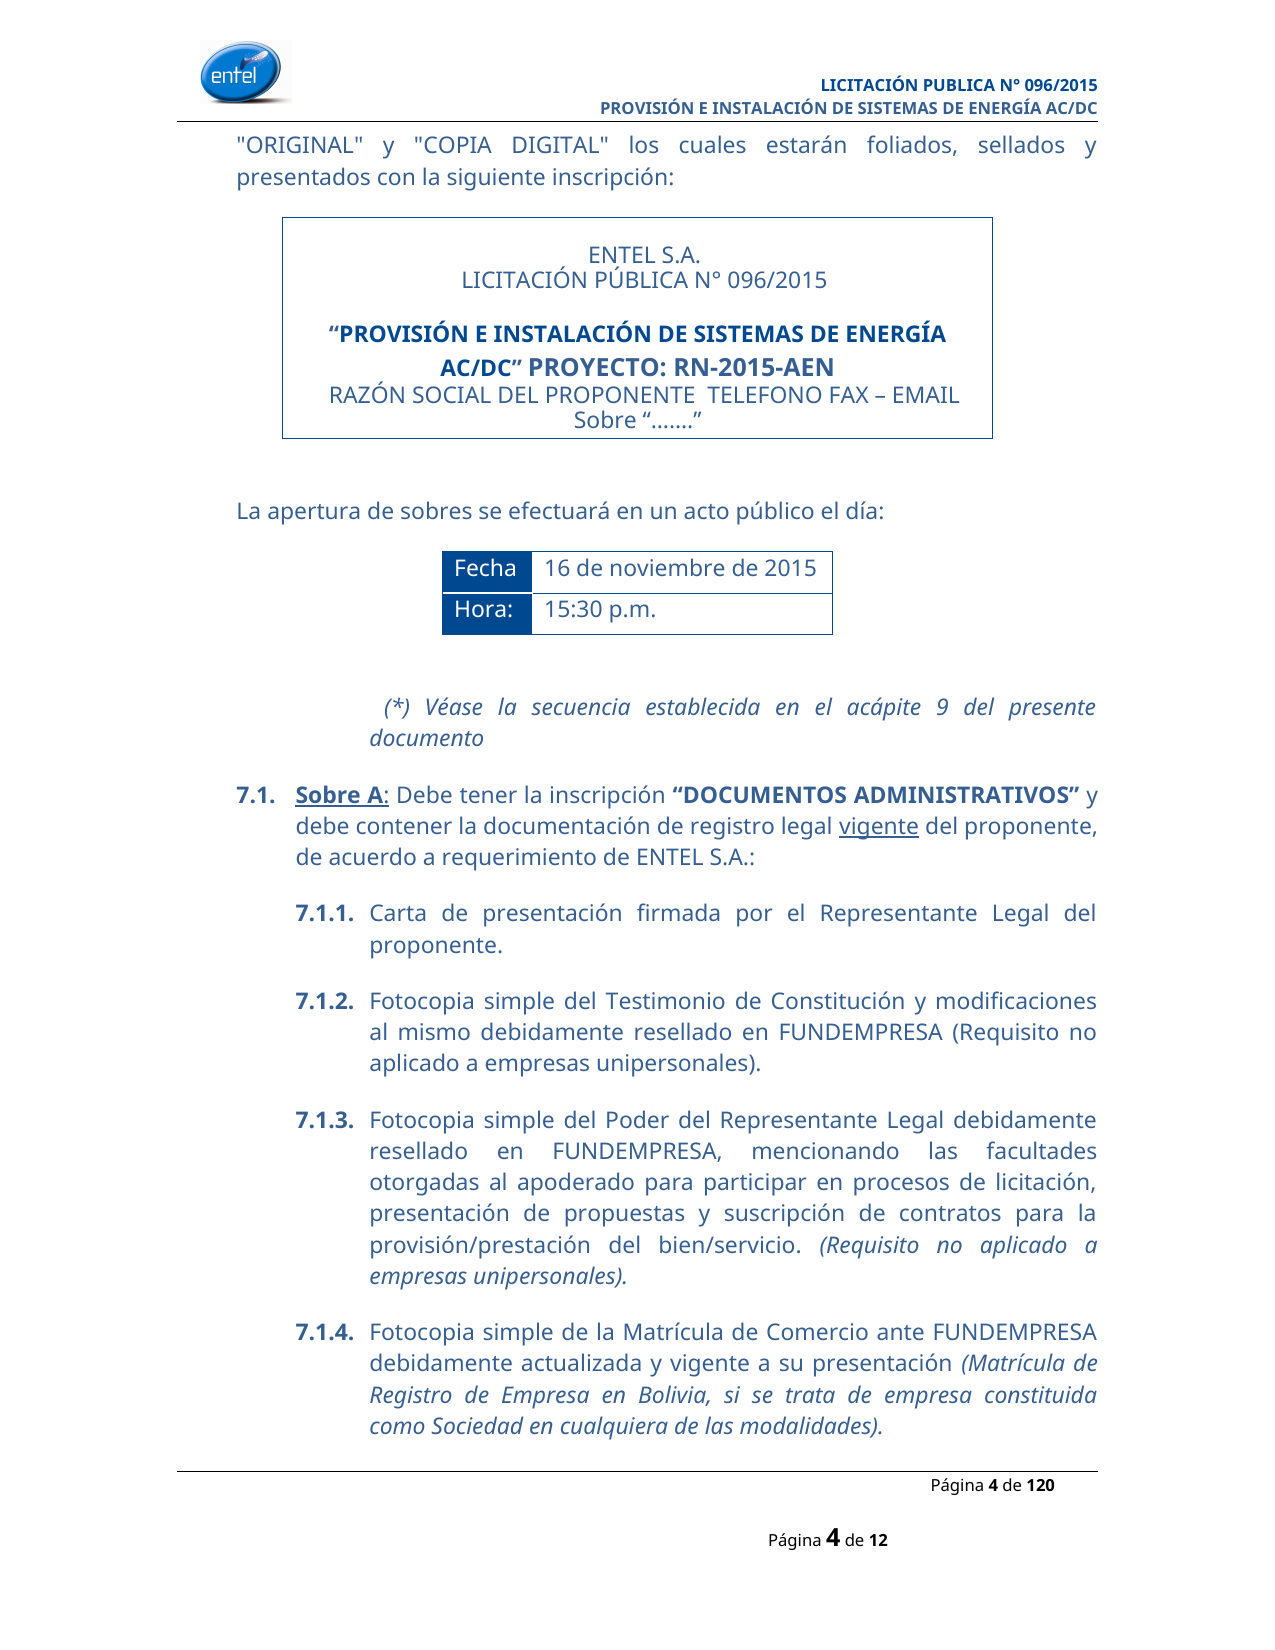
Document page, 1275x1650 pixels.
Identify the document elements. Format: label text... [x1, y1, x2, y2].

list Fotocopia simple del Testimonio de Constitución y modificaciones al mismo debidamente resellado en FUNDEMPRESA (Requisito no aplicado a empresas unipersonales). [295, 985, 1098, 1078]
list Carta de presentación firmada por el Representante Legal del proponente. [295, 897, 1098, 960]
list Fotocopia simple del Poder del Representante Legal debidamente resellado en FUNDEMPRESA, mencionando las facultades otorgadas al apoderado para participar en procesos de licitación, presentación de propuestas y suscripción de contratos para la provisión/prestación del bien/servicio. (Requisito no aplicado a empresas unipersonales). [295, 1103, 1098, 1291]
list Fotocopia simple de la Matrícula de Comercio ante FUNDEMPRESA debidamente actualizada y vigente a su presentación (Matrícula de Registro de Empresa en Bolivia, si se trata de empresa constituida como Sociedad en cualquiera de las modalidades). [295, 1316, 1098, 1441]
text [236, 129, 1098, 192]
list Sobre A: Debe tener la inscripción “DOCUMENTOS ADMINISTRATIVOS” y debe contener la documentación de registro legal vigente del proponente, de acuerdo a requerimiento de ENTEL S.A.: [236, 778, 1098, 872]
table_header Fecha: [443, 552, 532, 592]
table_cell 15:30 p.m. [533, 594, 832, 634]
table_cell Hora: [443, 594, 532, 634]
text La apertura de sobres se efectuará en un acto público el día: [236, 495, 1098, 526]
table_header ENTEL S.A. LICITACIÓN PÚBLICA N° 096/2015 “PROVISIÓN E INSTALACIÓN DE SISTEMAS DE ENERGÍA AC/DC” PROYECTO: RN-2015-AEN RAZÓN SOCIAL DEL PROPONENTE TELEFONO FAX – EMAIL Sobre “…….” [283, 218, 992, 437]
picture [200, 40, 293, 104]
text (*) Véase la secuencia establecida en el acápite 9 del presente documento [369, 691, 1098, 753]
table_header 16 de noviembre de 2015 [533, 552, 832, 592]
